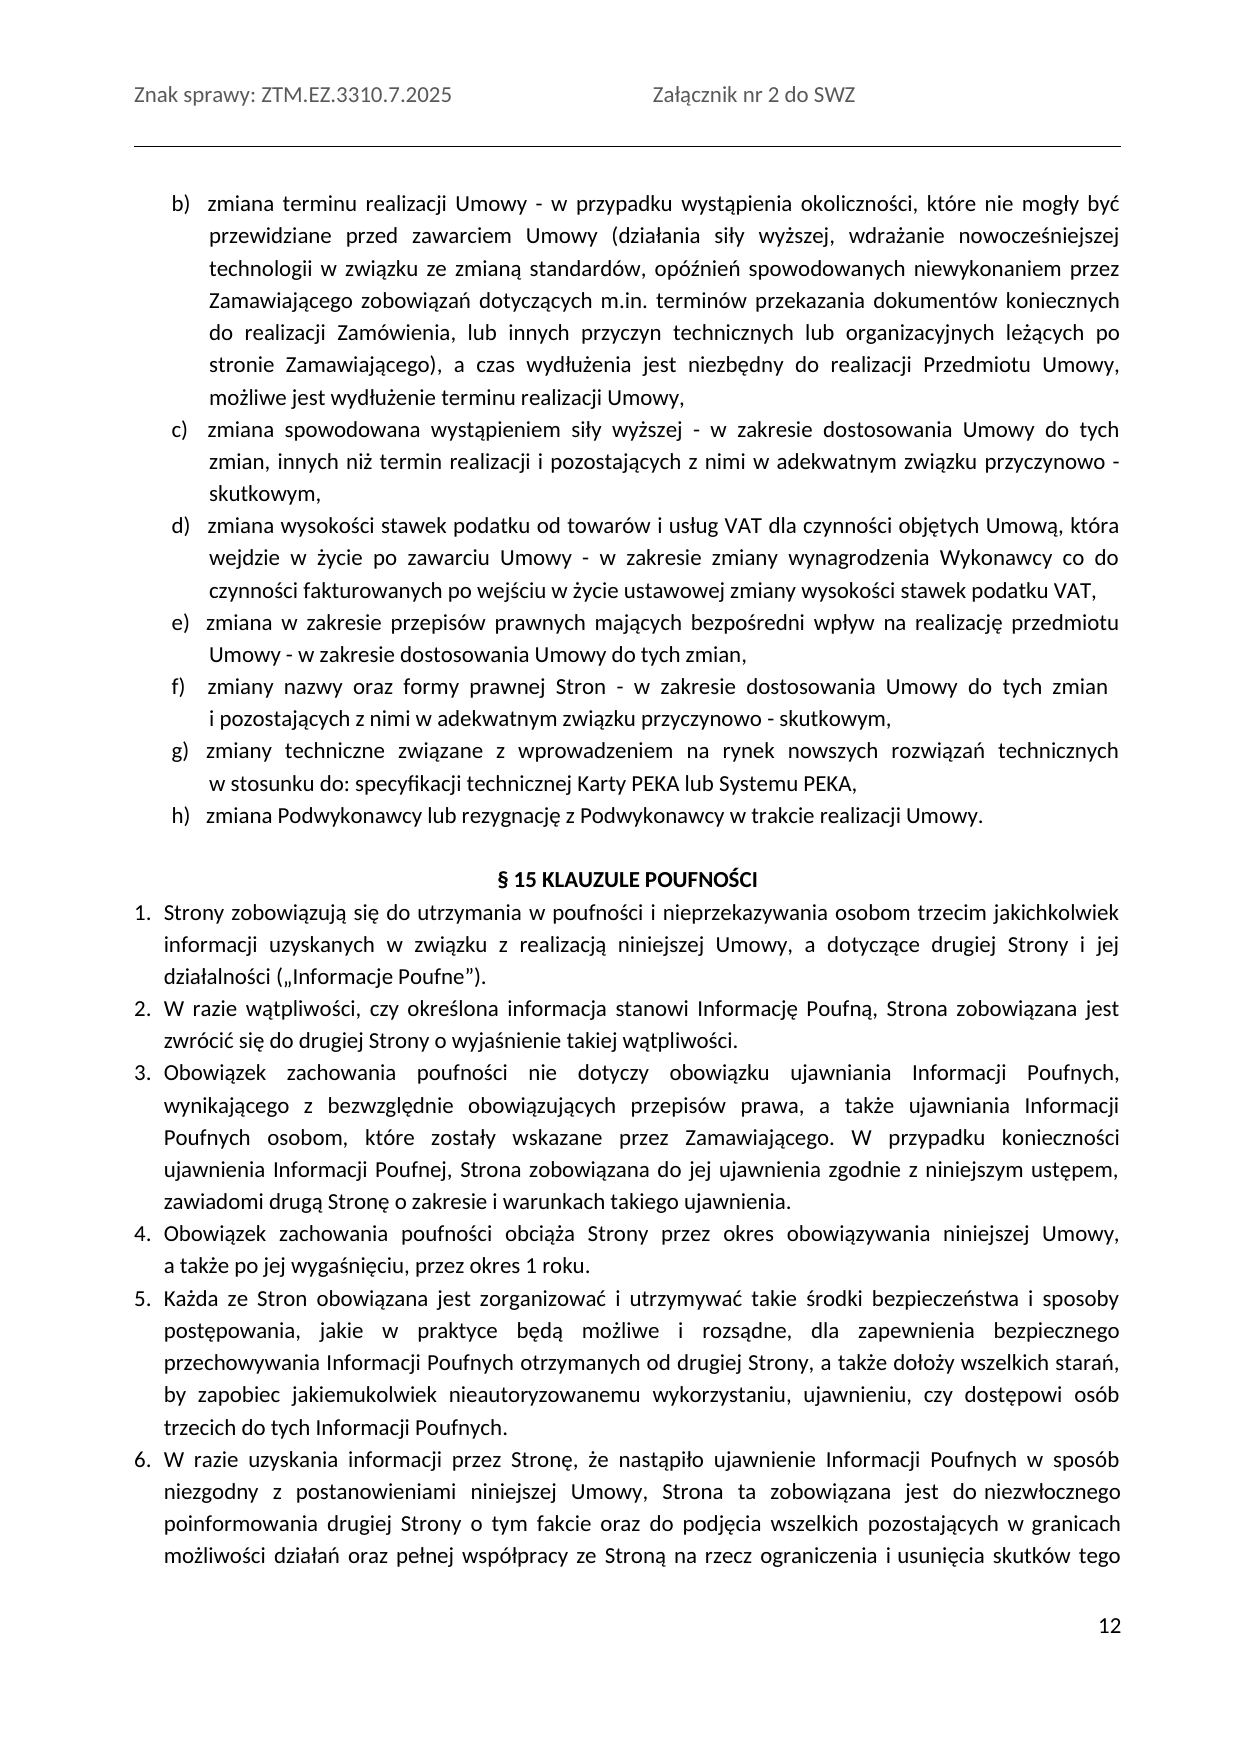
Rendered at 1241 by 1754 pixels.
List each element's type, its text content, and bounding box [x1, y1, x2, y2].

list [134, 1445, 1121, 1569]
list zmiany nazwy oraz formy prawnej Stron - w zakresie dostosowania Umowy do tych zmian i pozostających z nimi w adekwatnym związku przyczynowo - skutkowym, [171, 672, 1121, 732]
list Strony zobowiązują się do utrzymania w poufności i nieprzekazywania osobom trzecim jakichkolwiek informacji uzyskanych w związku z realizacją niniejszej Umowy, a dotyczące drugiej Strony i jej działalności („Informacje Poufne”). [134, 898, 1121, 990]
list zmiana spowodowana wystąpieniem siły wyższej - w zakresie dostosowania Umowy do tych zmian, innych niż termin realizacji i pozostających z nimi w adekwatnym związku przyczynowo - skutkowym, [171, 415, 1121, 507]
list Każda ze Stron obowiązana jest zorganizować i utrzymywać takie środki bezpieczeństwa i sposoby postępowania, jakie w praktyce będą możliwe i rozsądne, dla zapewnienia bezpiecznego przechowywania Informacji Poufnych otrzymanych od drugiej Strony, a także dołoży wszelkich starań, by zapobiec jakiemukolwiek nieautoryzowanemu wykorzystaniu, ujawnieniu, czy dostępowi osób trzecich do tych Informacji Poufnych. [134, 1284, 1121, 1441]
list Obowiązek zachowania poufności nie dotyczy obowiązku ujawniania Informacji Poufnych, wynikającego z bezwzględnie obowiązujących przepisów prawa, a także ujawniania Informacji Poufnych osobom, które zostały wskazane przez Zamawiającego. W przypadku konieczności ujawnienia Informacji Poufnej, Strona zobowiązana do jej ujawnienia zgodnie z niniejszym ustępem, zawiadomi drugą Stronę o zakresie i warunkach takiego ujawnienia. [134, 1058, 1121, 1215]
list zmiany techniczne związane z wprowadzeniem na rynek nowszych rozwiązań technicznych w stosunku do: specyfikacji technicznej Karty PEKA lub Systemu PEKA, [171, 737, 1121, 797]
list zmiana Podwykonawcy lub rezygnację z Podwykonawcy w trakcie realizacji Umowy. [171, 801, 1121, 829]
list Obowiązek zachowania poufności obciąża Strony przez okres obowiązywania niniejszej Umowy, a także po jej wygaśnięciu, przez okres 1 roku. [134, 1219, 1121, 1280]
text § 15 KLAUZULE POUFNOŚCI [134, 865, 1121, 893]
list zmiana w zakresie przepisów prawnych mających bezpośredni wpływ na realizację przedmiotu Umowy - w zakresie dostosowania Umowy do tych zmian, [171, 608, 1121, 668]
list zmiana wysokości stawek podatku od towarów i usług VAT dla czynności objętych Umową, która wejdzie w życie po zawarciu Umowy - w zakresie zmiany wynagrodzenia Wykonawcy co do czynności fakturowanych po wejściu w życie ustawowej zmiany wysokości stawek podatku VAT, [171, 511, 1121, 604]
list W razie wątpliwości, czy określona informacja stanowi Informację Poufną, Strona zobowiązana jest zwrócić się do drugiej Strony o wyjaśnienie takiej wątpliwości. [134, 994, 1121, 1054]
list zmiana terminu realizacji Umowy - w przypadku wystąpienia okoliczności, które nie mogły być przewidziane przed zawarciem Umowy (działania siły wyższej, wdrażanie nowocześniejszej technologii w związku ze zmianą standardów, opóźnień spowodowanych niewykonaniem przez Zamawiającego zobowiązań dotyczących m.in. terminów przekazania dokumentów koniecznych do realizacji Zamówienia, lub innych przyczyn technicznych lub organizacyjnych leżących po stronie Zamawiającego), a czas wydłużenia jest niezbędny do realizacji Przedmiotu Umowy, możliwe jest wydłużenie terminu realizacji Umowy, [171, 189, 1121, 411]
